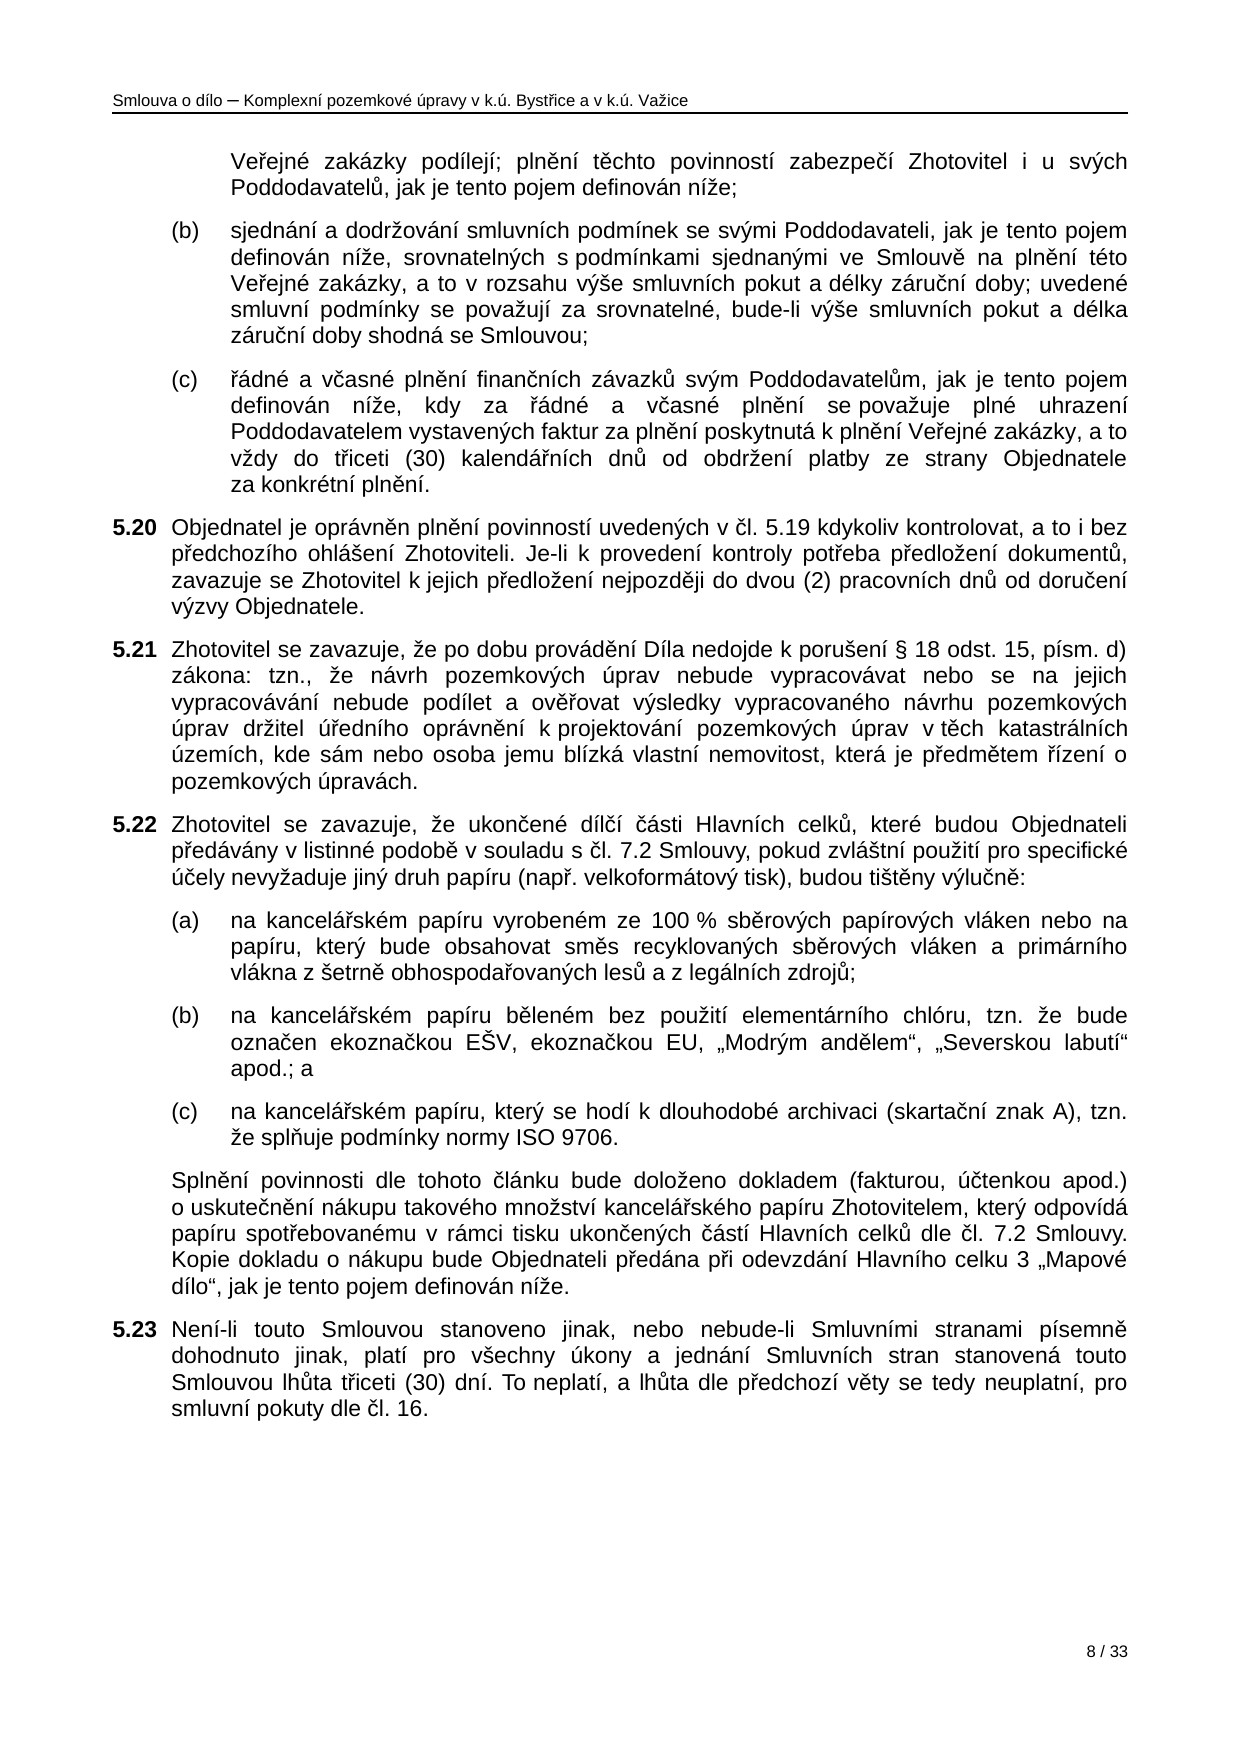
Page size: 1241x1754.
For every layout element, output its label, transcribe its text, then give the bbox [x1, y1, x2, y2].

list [171, 148, 1128, 200]
list řádné a včasné plnění finančních závazků svým Poddodavatelům, jak je tento pojem definován níže, kdy za řádné a včasné plnění se považuje plné uhrazení Poddodavatelem vystavených faktur za plnění poskytnutá k plnění Veřejné zakázky, a to vždy do třiceti (30) kalendářních dnů od obdržení platby ze strany Objednatele za konkrétní plnění. [171, 366, 1128, 497]
list na kancelářském papíru vyrobeném ze 100 % sběrových papírových vláken nebo na papíru, který bude obsahovat směs recyklovaných sběrových vláken a primárního vlákna z šetrně obhospodařovaných lesů a z legálních zdrojů; [171, 907, 1128, 986]
list Splnění povinnosti dle tohoto článku bude doloženo dokladem (fakturou, účtenkou apod.) o uskutečnění nákupu takového množství kancelářského papíru Zhotovitelem, který odpovídá papíru spotřebovanému v rámci tisku ukončených částí Hlavních celků dle čl. 7.2 Smlouvy. Kopie dokladu o nákupu bude Objednateli předána při odevzdání Hlavního celku 3 „Mapové dílo“, jak je tento pojem definován níže. [171, 1167, 1128, 1299]
list sjednání a dodržování smluvních podmínek se svými Poddodavateli, jak je tento pojem definován níže, srovnatelných s podmínkami sjednanými ve Smlouvě na plnění této Veřejné zakázky, a to v rozsahu výše smluvních pokut a délky záruční doby; uvedené smluvní podmínky se považují za srovnatelné, bude-li výše smluvních pokut a délka záruční doby shodná se Smlouvou; [171, 217, 1128, 349]
text Zhotovitel se zavazuje, že ukončené dílčí části Hlavních celků, které budou Objednateli předávány v listinné podobě v souladu s čl. 7.2 Smlouvy, pokud zvláštní použití pro specifické účely nevyžaduje jiný druh papíru (např. velkoformátový tisk), budou tištěny výlučně: [112, 811, 1128, 890]
list na kancelářském papíru, který se hodí k dlouhodobé archivaci (skartační znak A), tzn. že splňuje podmínky normy ISO 9706. [171, 1098, 1128, 1151]
text Objednatel je oprávněn plnění povinností uvedených v čl. 5.19 kdykoliv kontrolovat, a to i bez předchozího ohlášení Zhotoviteli. Je-li k provedení kontroly potřeba předložení dokumentů, zavazuje se Zhotovitel k jejich předložení nejpozději do dvou (2) pracovních dnů od doručení výzvy Objednatele. [112, 514, 1128, 619]
list na kancelářském papíru běleném bez použití elementárního chlóru, tzn. že bude označen ekoznačkou EŠV, ekoznačkou EU, „Modrým andělem“, „Severskou labutí“ apod.; a [171, 1002, 1128, 1081]
text Zhotovitel se zavazuje, že po dobu provádění Díla nedojde k porušení § 18 odst. 15, písm. d) zákona: tzn., že návrh pozemkových úprav nebude vypracovávat nebo se na jejich vypracovávání nebude podílet a ověřovat výsledky vypracovaného návrhu pozemkových úprav držitel úředního oprávnění k projektování pozemkových úprav v těch katastrálních územích, kde sám nebo osoba jemu blízká vlastní nemovitost, která je předmětem řízení o pozemkových úpravách. [112, 636, 1128, 794]
text Není-li touto Smlouvou stanoveno jinak, nebo nebude-li Smluvními stranami písemně dohodnuto jinak, platí pro všechny úkony a jednání Smluvních stran stanovená touto Smlouvou lhůta třiceti (30) dní. To neplatí, a lhůta dle předchozí věty se tedy neuplatní, pro smluvní pokuty dle čl. 16. [112, 1316, 1128, 1421]
